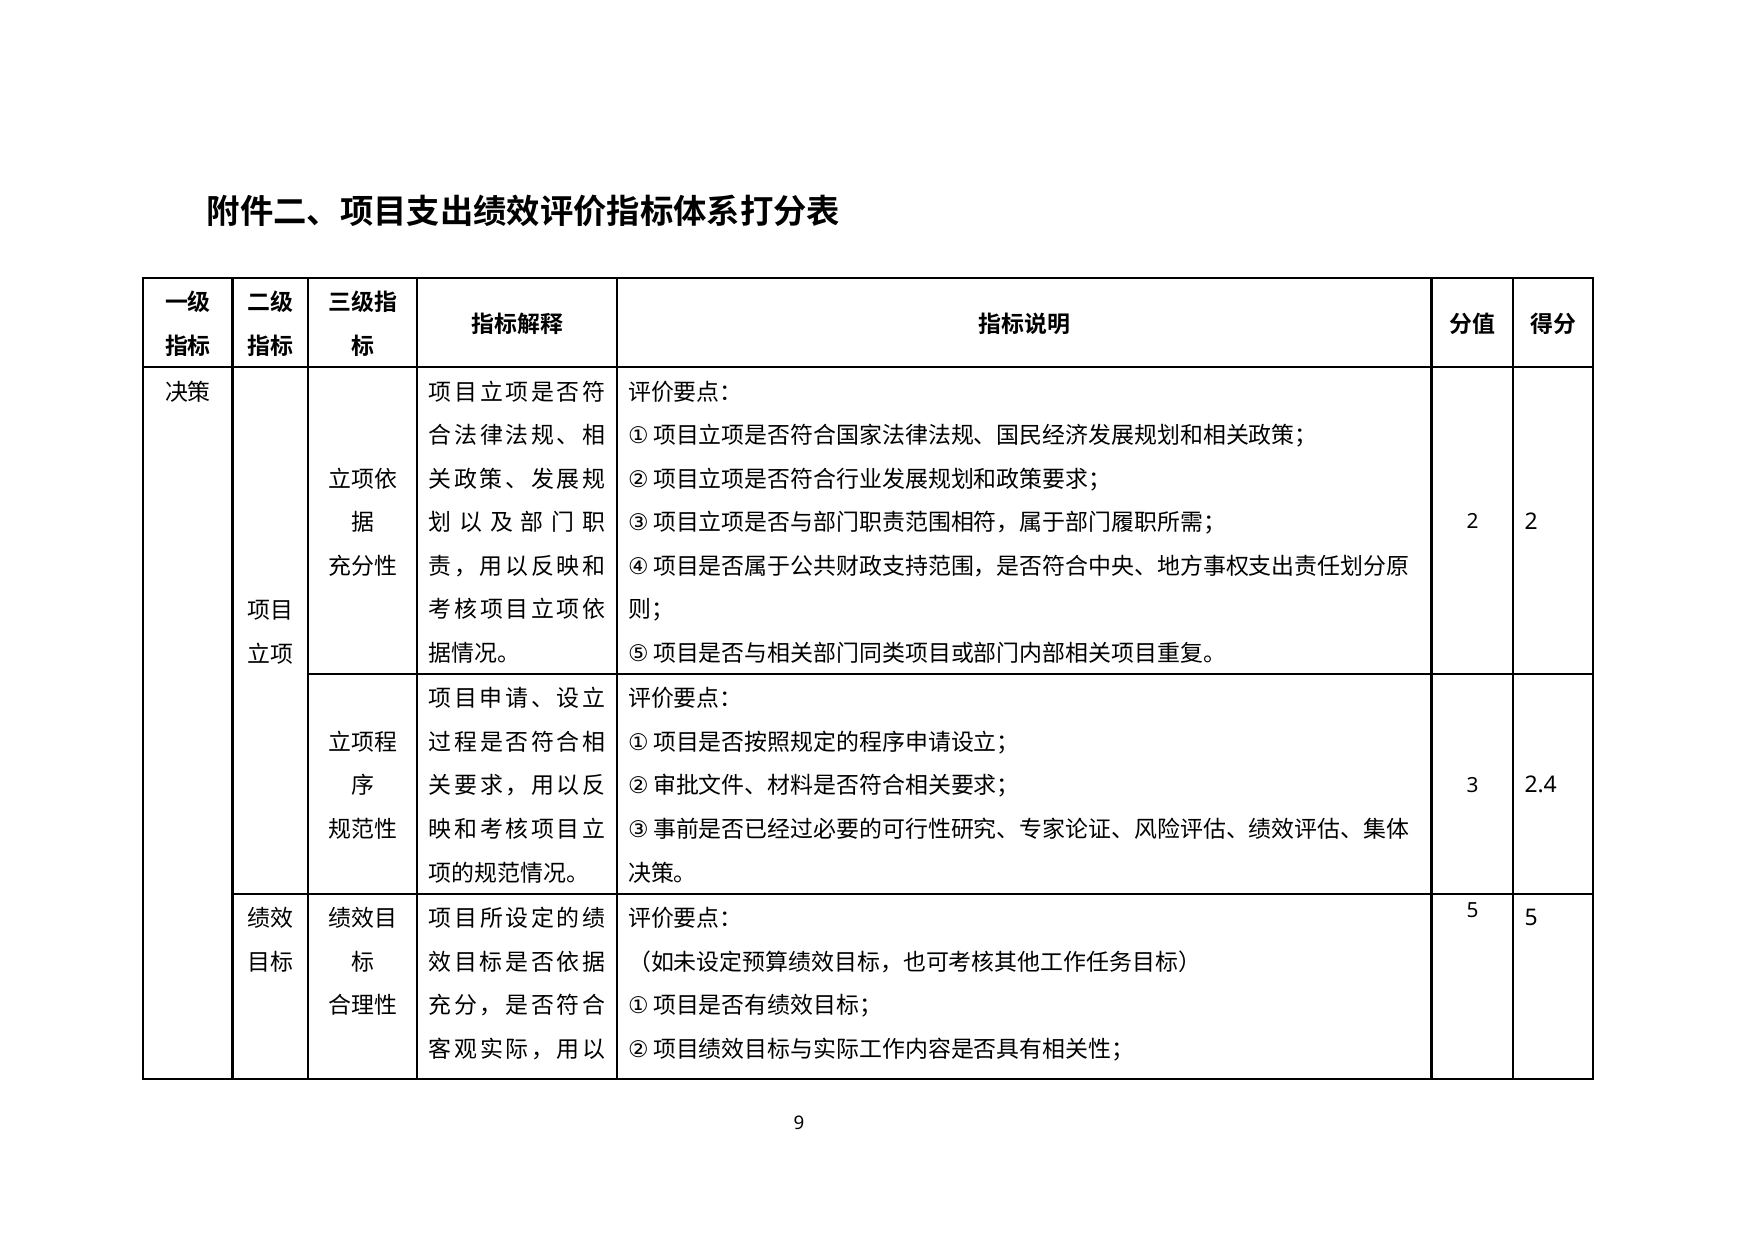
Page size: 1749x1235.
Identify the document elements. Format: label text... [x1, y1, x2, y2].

table_cell 2 [1433, 368, 1512, 673]
table_cell 评价要点： ①项目立项是否符合国家法律法规、国民经济发展规划和相关政策； ②项目立项是否符合行业发展规划和政策要求； ③项目立项是否与部门职责范围相符，属于部门履职所需； ④项目是否属于公共财政支持范围，是否符合中央、地方事权支出责任划分原则； ⑤项目是否与相关部门同类项目或部门内部相关项目重复。 [618, 368, 1430, 673]
table_cell 立项依据 充分性 [309, 368, 416, 673]
table_cell 2.4 [1514, 675, 1592, 893]
table_cell 项目立项 [234, 368, 307, 893]
table_cell 3 [1433, 675, 1512, 893]
table_header 指标解释 [418, 279, 616, 366]
table_header 三级指标 [309, 279, 416, 366]
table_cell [618, 895, 1430, 1078]
table_header 得分 [1514, 279, 1592, 366]
table_cell 项目立项是否符合法律法规、相关政策、发展规划以及部门职责，用以反映和考核项目立项依据情况。 [418, 368, 616, 673]
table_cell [418, 895, 616, 1078]
table_header 一级指标 [144, 279, 231, 366]
table_header 指标说明 [618, 279, 1430, 366]
table_cell 绩效目标 [234, 895, 307, 1078]
table_cell 决策 [144, 368, 231, 1078]
table_cell 评价要点： ①项目是否按照规定的程序申请设立； ②审批文件、材料是否符合相关要求； ③事前是否已经过必要的可行性研究、专家论证、风险评估、绩效评估、集体决策。 [618, 675, 1430, 893]
table_cell 项目申请、设立过程是否符合相关要求，用以反映和考核项目立项的规范情况。 [418, 675, 616, 893]
subtitle 附件二、项目支出绩效评价指标体系打分表 [207, 166, 1529, 253]
table_cell 绩效目标 合理性 [309, 895, 416, 1078]
table_header 二级指标 [234, 279, 307, 366]
table_header 分值 [1433, 279, 1512, 366]
table_cell 5 [1433, 895, 1512, 1078]
table_cell 5 [1514, 895, 1592, 1078]
table_cell 2 [1514, 368, 1592, 673]
table_cell 立项程序 规范性 [309, 675, 416, 893]
